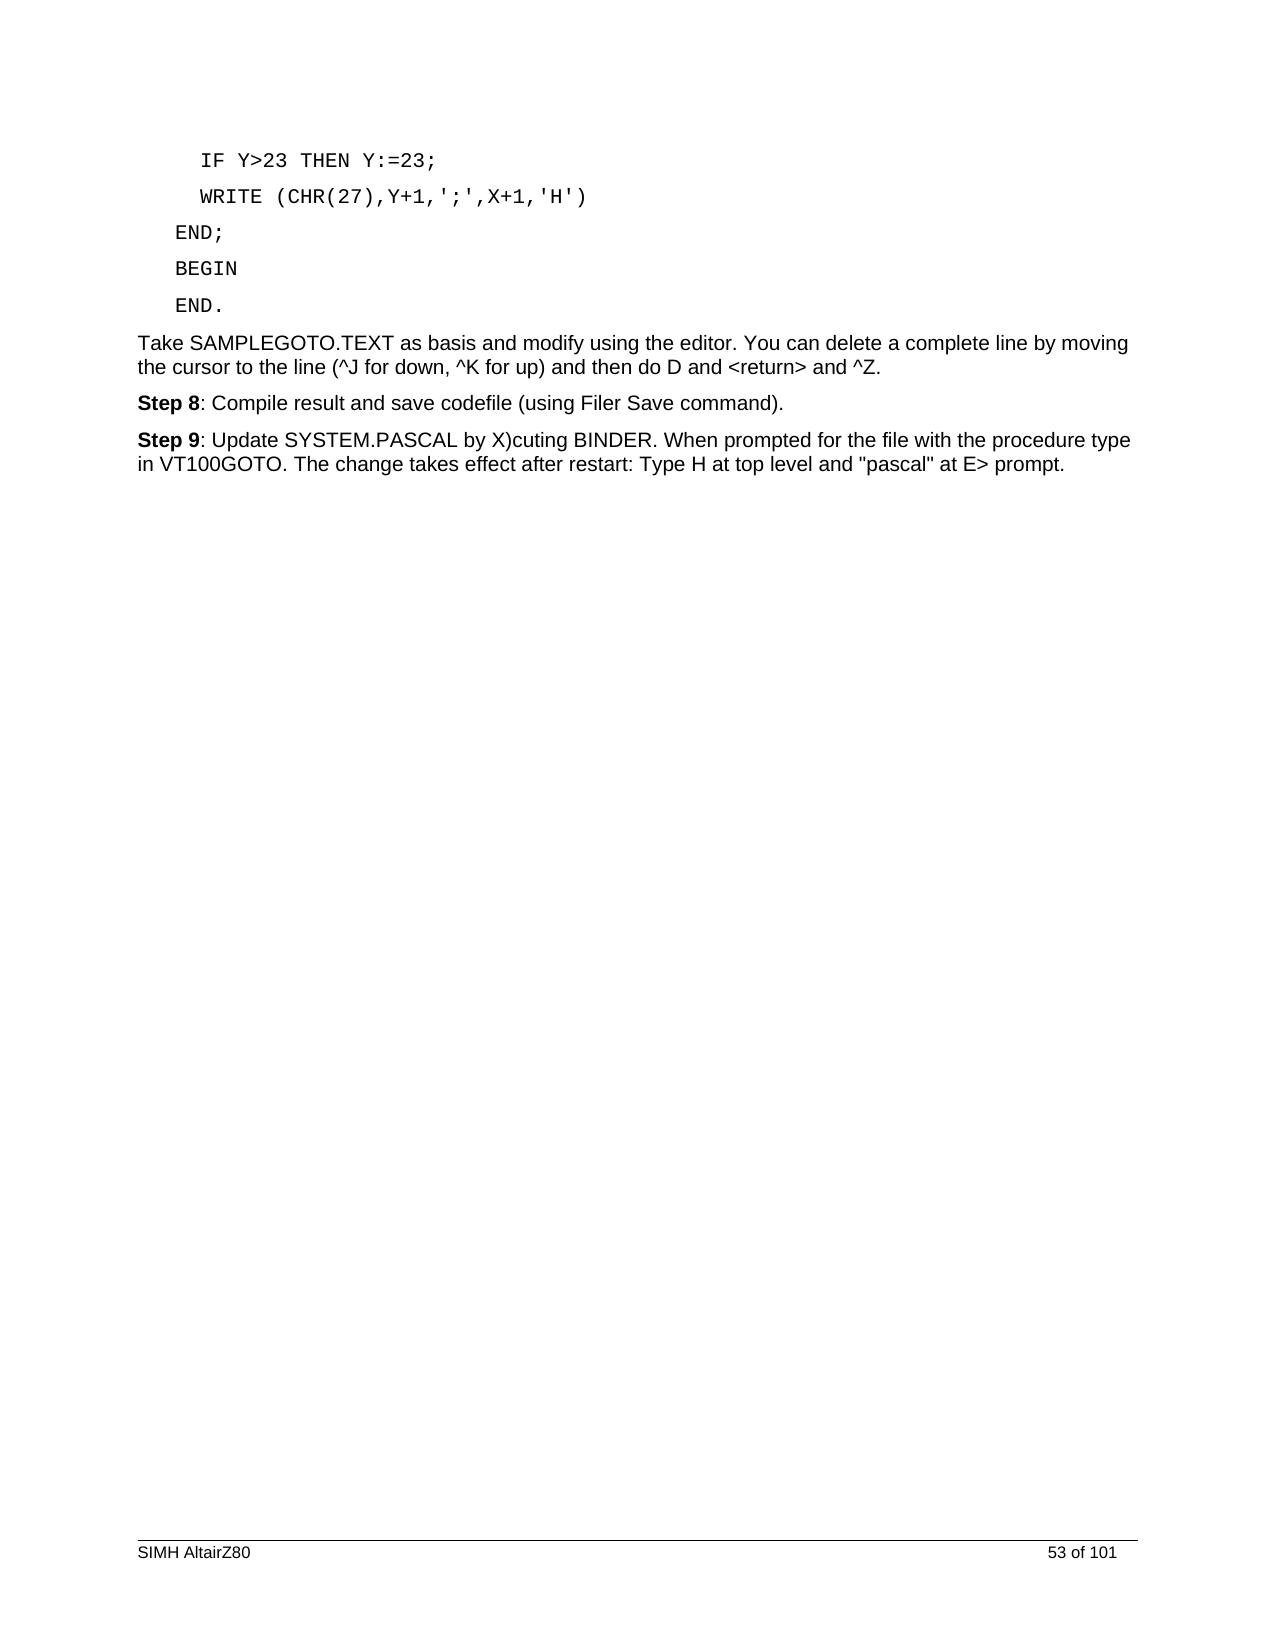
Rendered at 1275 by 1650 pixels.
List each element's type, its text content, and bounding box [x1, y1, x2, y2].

text END. [175, 294, 1138, 318]
text IF Y>23 THEN Y:=23; [175, 150, 1138, 174]
text Step 9: Update SYSTEM.PASCAL by X)cuting BINDER. When prompted for the file with the procedure type in VT100GOTO. The change takes effect after restart: Type H at top level and "pascal" at E> prompt. [137, 428, 1138, 476]
text Step 8: Compile result and save codefile (using Filer Save command). [137, 391, 1138, 415]
text Take SAMPLEGOTO.TEXT as basis and modify using the editor. You can delete a complete line by moving the cursor to the line (^J for down, ^K for up) and then do D and <return> and ^Z. [137, 331, 1138, 379]
text BEGIN [175, 258, 1138, 282]
text WRITE (CHR(27),Y+1,';',X+1,'H') [175, 186, 1138, 210]
text END; [175, 222, 1138, 246]
